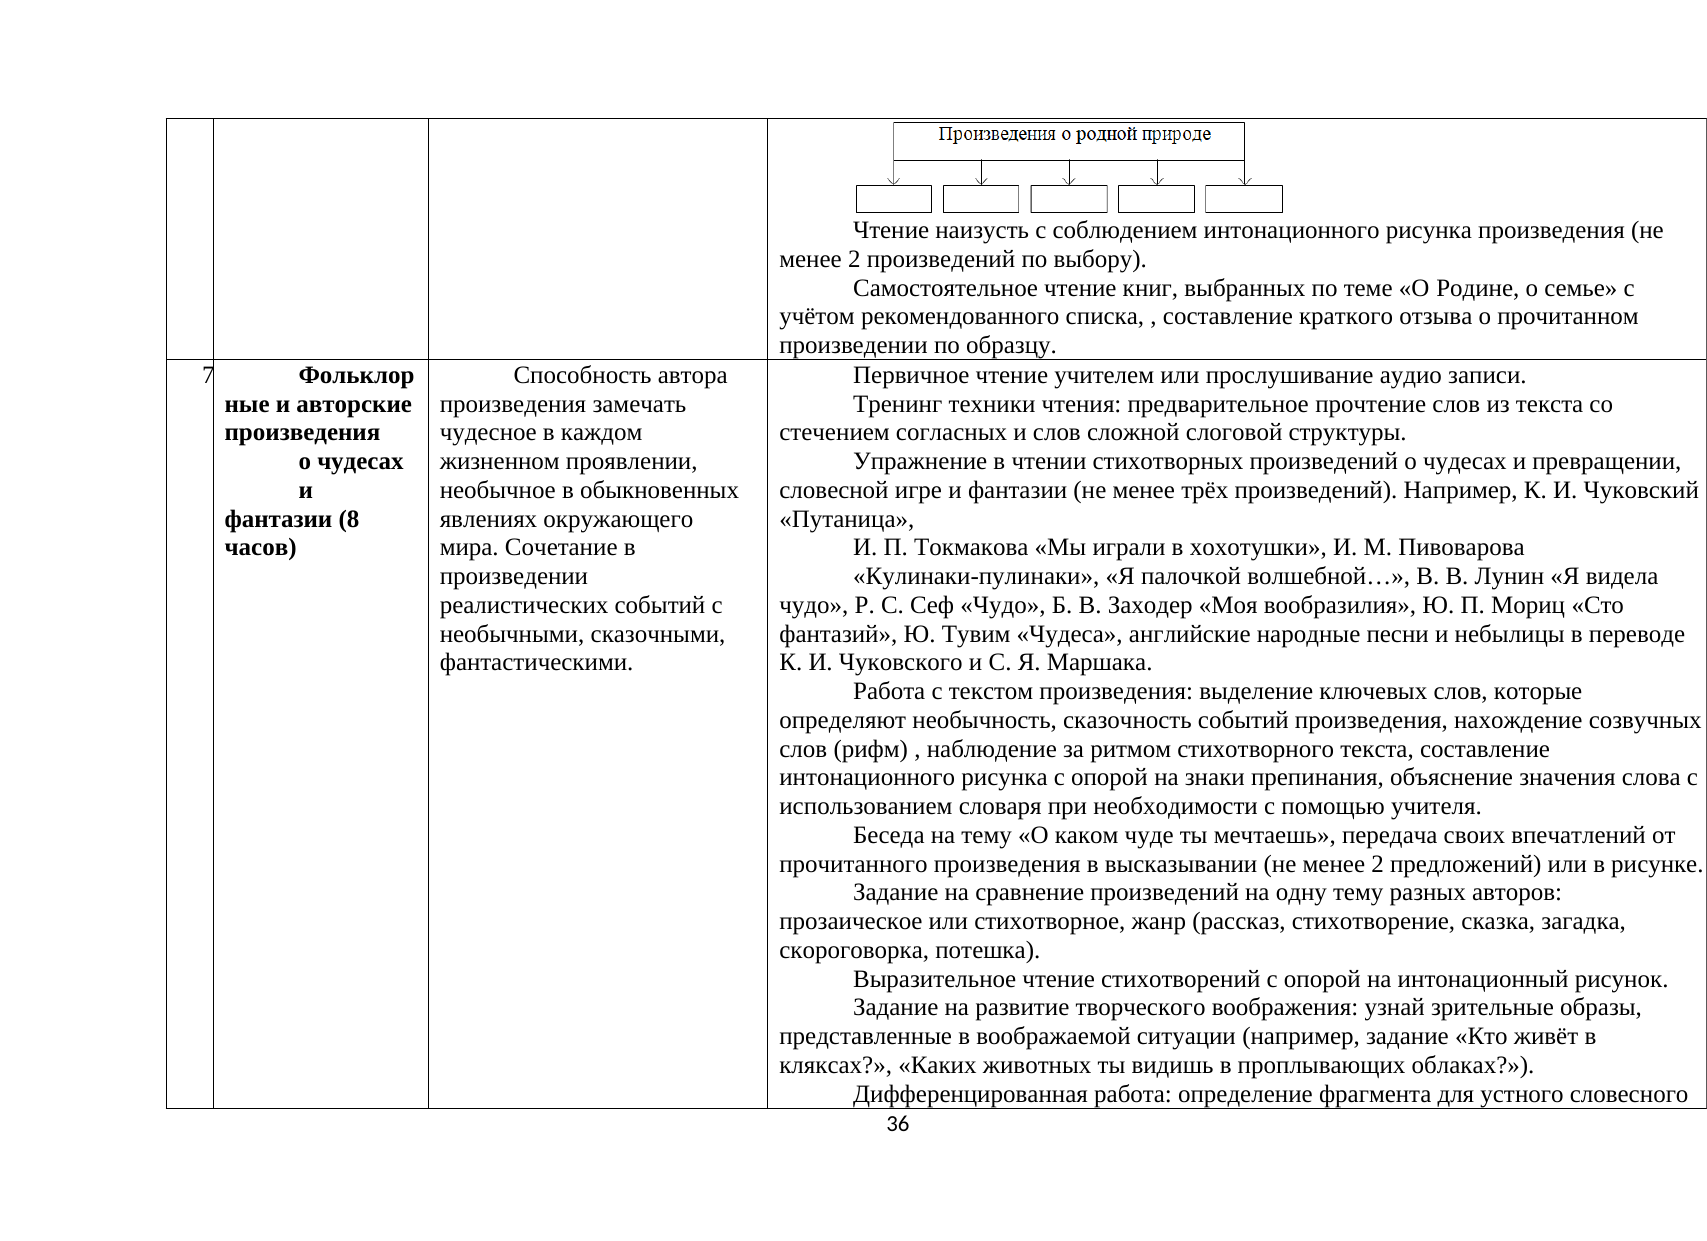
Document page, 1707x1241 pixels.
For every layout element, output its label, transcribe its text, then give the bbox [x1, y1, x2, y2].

picture [852, 119, 1283, 216]
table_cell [768, 119, 1706, 359]
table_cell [768, 360, 1706, 1107]
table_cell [214, 119, 428, 359]
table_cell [429, 360, 767, 1107]
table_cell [429, 119, 767, 359]
table_cell 7 [167, 360, 213, 1107]
table_cell 6 [167, 119, 213, 359]
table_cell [214, 360, 428, 1107]
